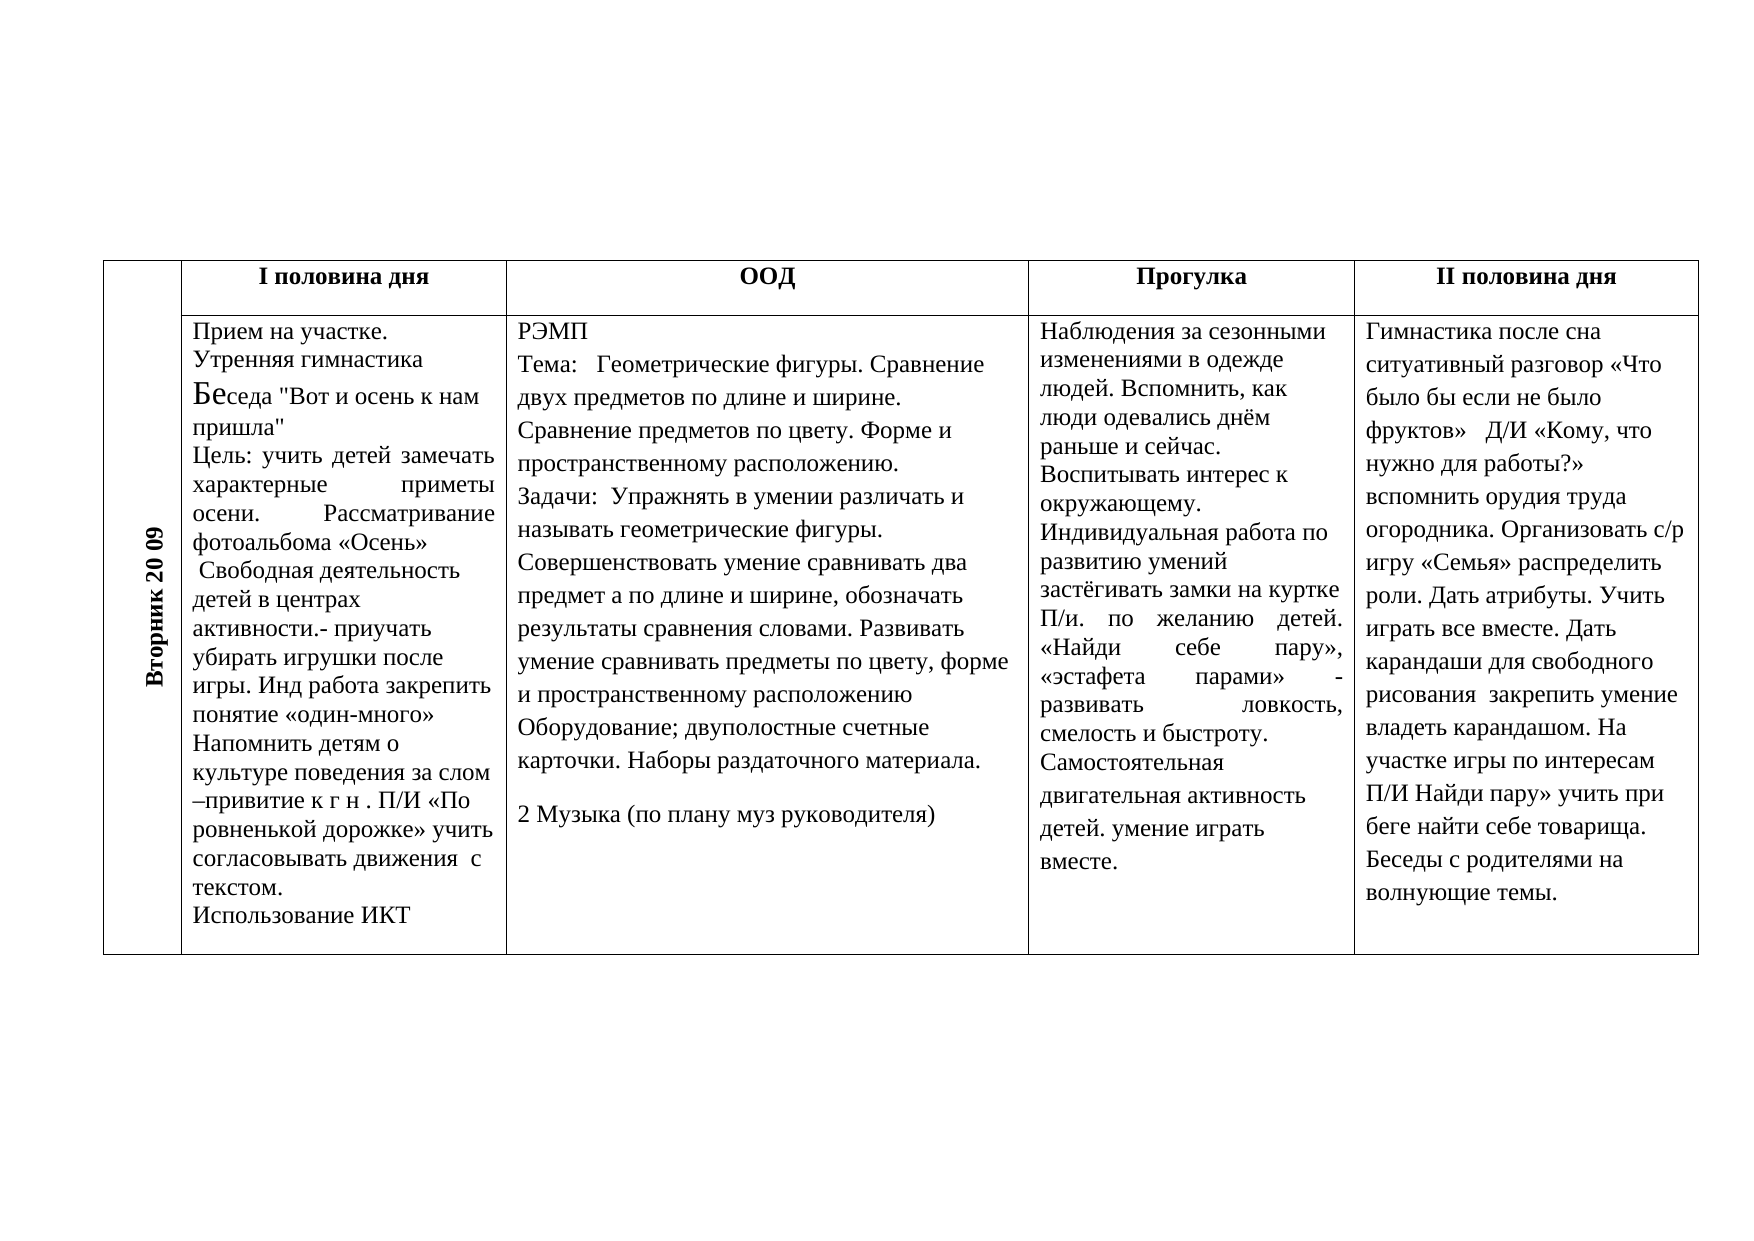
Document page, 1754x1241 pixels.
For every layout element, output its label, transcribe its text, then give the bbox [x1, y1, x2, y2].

table_header II половина дня [1355, 261, 1698, 315]
table_cell Прием на участке. Утренняя гимнастика Беседа "Вот и осень к нам пришла" Цель: учить детей замечать характерные приметы осени. Рассматривание фотоальбома «Осень» Свободная деятельность детей в центрах активности.- приучать убирать игрушки после игры. Инд работа закрепить понятие «один-много» Напомнить детям о культуре поведения за слом –привитие к г н . П/И «По ровненькой дорожке» учить согласовывать движения с текстом. Использование ИКТ [182, 316, 506, 954]
table_header I половина дня [182, 261, 506, 315]
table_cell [1355, 316, 1698, 954]
table_header Прогулка [1029, 261, 1354, 315]
table_header ООД [507, 261, 1028, 315]
table_cell РЭМП Тема: Геометрические фигуры. Сравнение двух предметов по длине и ширине. Сравнение предметов по цвету. Форме и пространственному расположению. Задачи: Упражнять в умении различать и называть геометрические фигуры. Совершенствовать умение сравнивать два предмет а по длине и ширине, обозначать результаты сравнения словами. Развивать умение сравнивать предметы по цвету, форме и пространственному расположению Оборудование; двуполостные счетные карточки. Наборы раздаточного материала. 2 Музыка (по плану муз руководителя) [507, 316, 1028, 954]
table_cell Наблюдения за сезонными изменениями в одежде людей. Вспомнить, как люди одевались днём раньше и сейчас. Воспитывать интерес к окружающему. Индивидуальная работа по развитию умений застёгивать замки на куртке П/и. по желанию детей. «Найди себе пару», «эстафета парами» - развивать ловкость, смелость и быстроту. Самостоятельная двигательная активность детей. умение играть вместе. [1029, 316, 1354, 954]
table_header Вторник 20 09 [104, 261, 181, 954]
